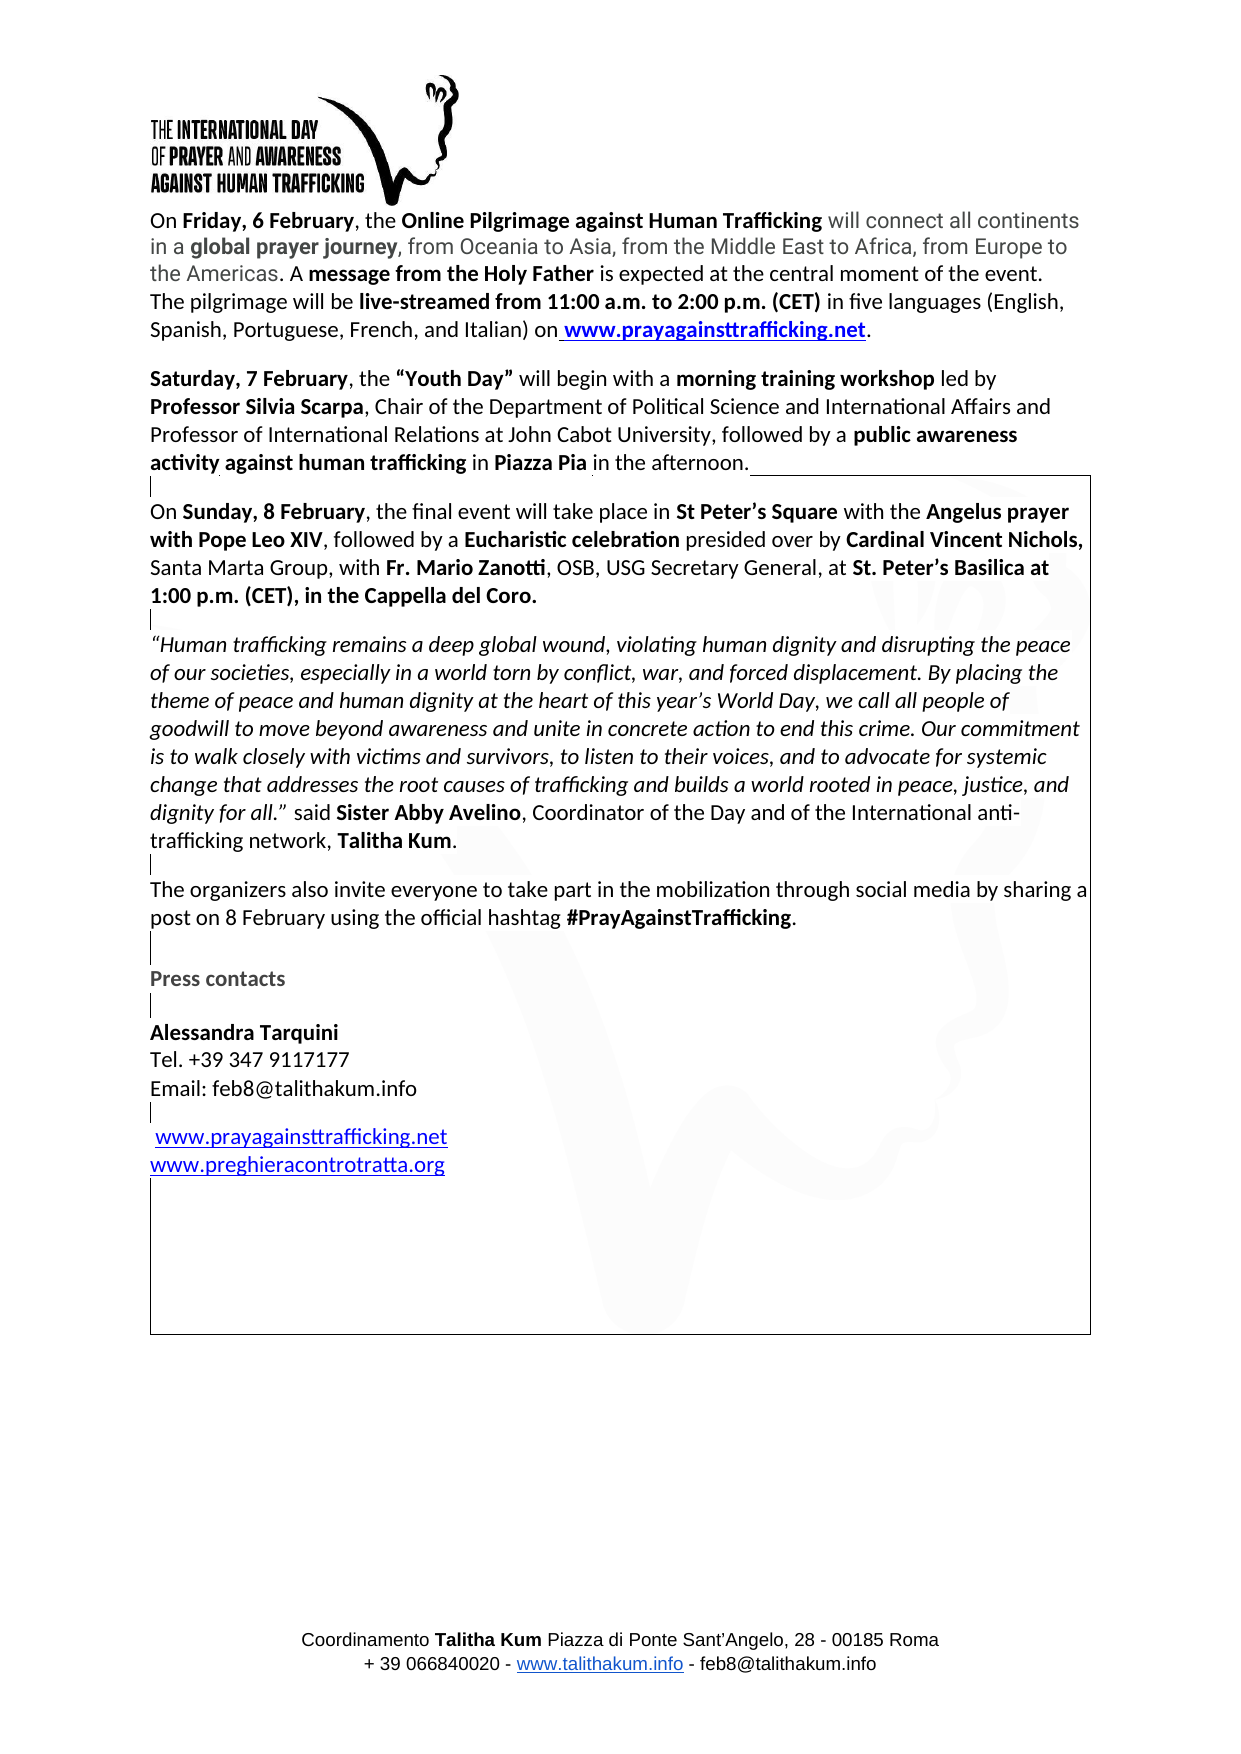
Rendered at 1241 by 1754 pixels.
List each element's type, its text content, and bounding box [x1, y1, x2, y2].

text On Sunday, 8 February, the final event will take place in St Peter’s Square with the Angelus prayer with Pope Leo XIV, followed by a Eucharistic celebration presided over by Cardinal Vincent Nichols, Santa Marta Group, with Fr. Mario Zanotti, OSB, USG Secretary General, at St. Peter’s Basilica at 1:00 p.m. (CET), in the Cappella del Coro. [538, 497, 1090, 609]
text Alessandra Tarquini Tel. +39 347 9117177 Email: feb8@talithakum.info [339, 1018, 1090, 1102]
text Saturday, 7 February, the “Youth Day” will begin with a morning training workshop led by Professor Silvia Scarpa, Chair of the Department of Political Science and International Affairs and Professor of International Relations at John Cabot University, followed by a public awareness activity against human trafficking in Piazza Pia in the afternoon. [150, 364, 1090, 476]
text The organizers also invite everyone to take part in the mobilization through social media by sharing a post on 8 February using the official hashtag #PrayAgainstTrafficking. [797, 875, 1090, 931]
text www.prayagainsttrafficking.net www.preghieracontrotratta.org [150, 1122, 1090, 1178]
picture [150, 75, 459, 206]
subtitle Press contacts [150, 964, 1090, 993]
text “Human trafficking remains a deep global wound, violating human dignity and disrupting the peace of our societies, especially in a world torn by conflict, war, and forced displacement. By placing the theme of peace and human dignity at the heart of this year’s World Day, we call all people of goodwill to move beyond awareness and unite in concrete action to end this crime. Our commitment is to walk closely with victims and survivors, to listen to their voices, and to advocate for systemic change that addresses the root causes of trafficking and builds a world rooted in peace, justice, and dignity for all.” said Sister Abby Avelino, Coordinator of the Day and of the International anti-trafficking network, Talitha Kum. [457, 630, 1090, 854]
text On Friday, 6 February, the Online Pilgrimage against Human Trafficking will connect all continents in a global prayer journey, from Oceania to Asia, from the Middle East to Africa, from Europe to the Americas. A message from the Holy Father is expected at the central moment of the event. The pilgrimage will be live-streamed from 11:00 a.m. to 2:00 p.m. (CET) in five languages (English, Spanish, Portuguese, French, and Italian) on www.prayagainsttrafficking.net. [150, 206, 1090, 343]
